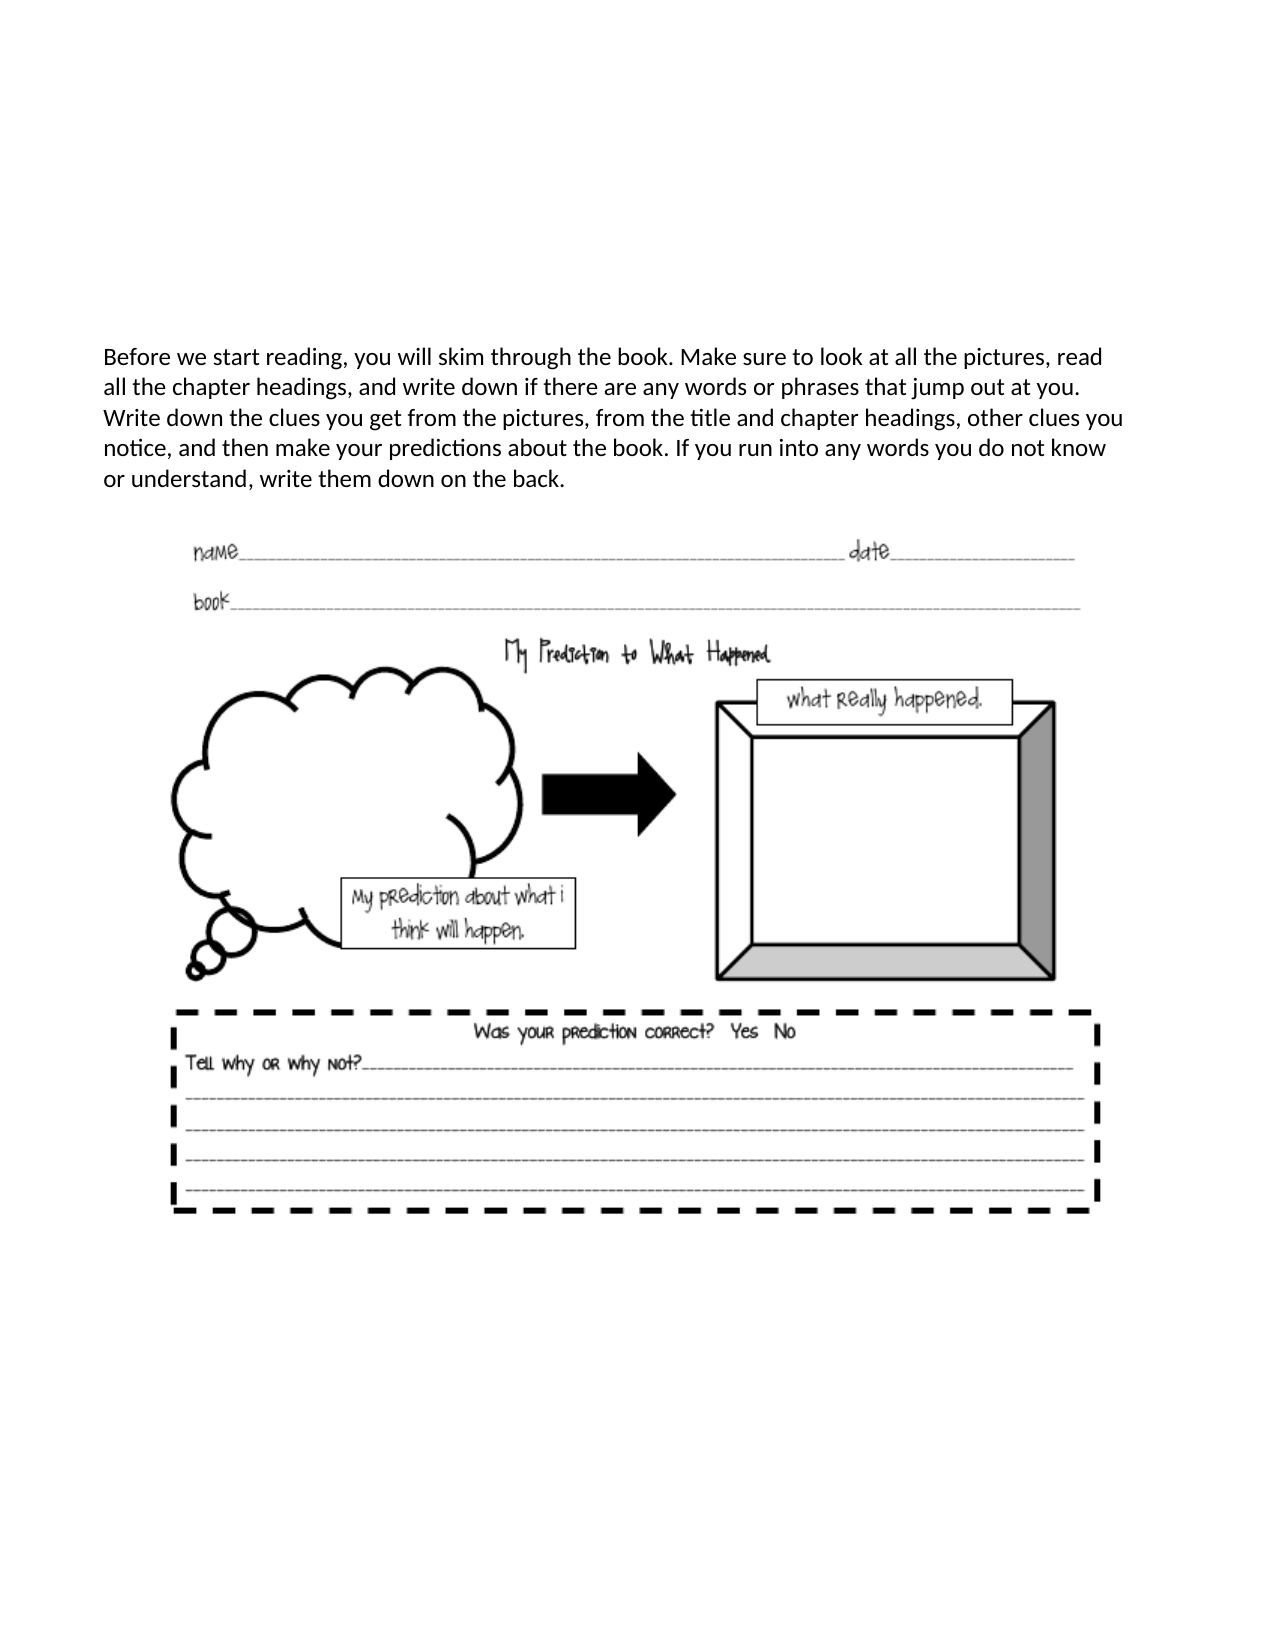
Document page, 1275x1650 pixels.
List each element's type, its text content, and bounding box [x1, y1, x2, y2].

picture [150, 493, 1125, 1247]
text Before we start reading, you will skim through the book. Make sure to look at all the pictures, read all the chapter headings, and write down if there are any words or phrases that jump out at you. Write down the clues you get from the pictures, from the title and chapter headings, other clues you notice, and then make your predictions about the book. If you run into any words you do not know or understand, write them down on the back. [103, 341, 1125, 493]
